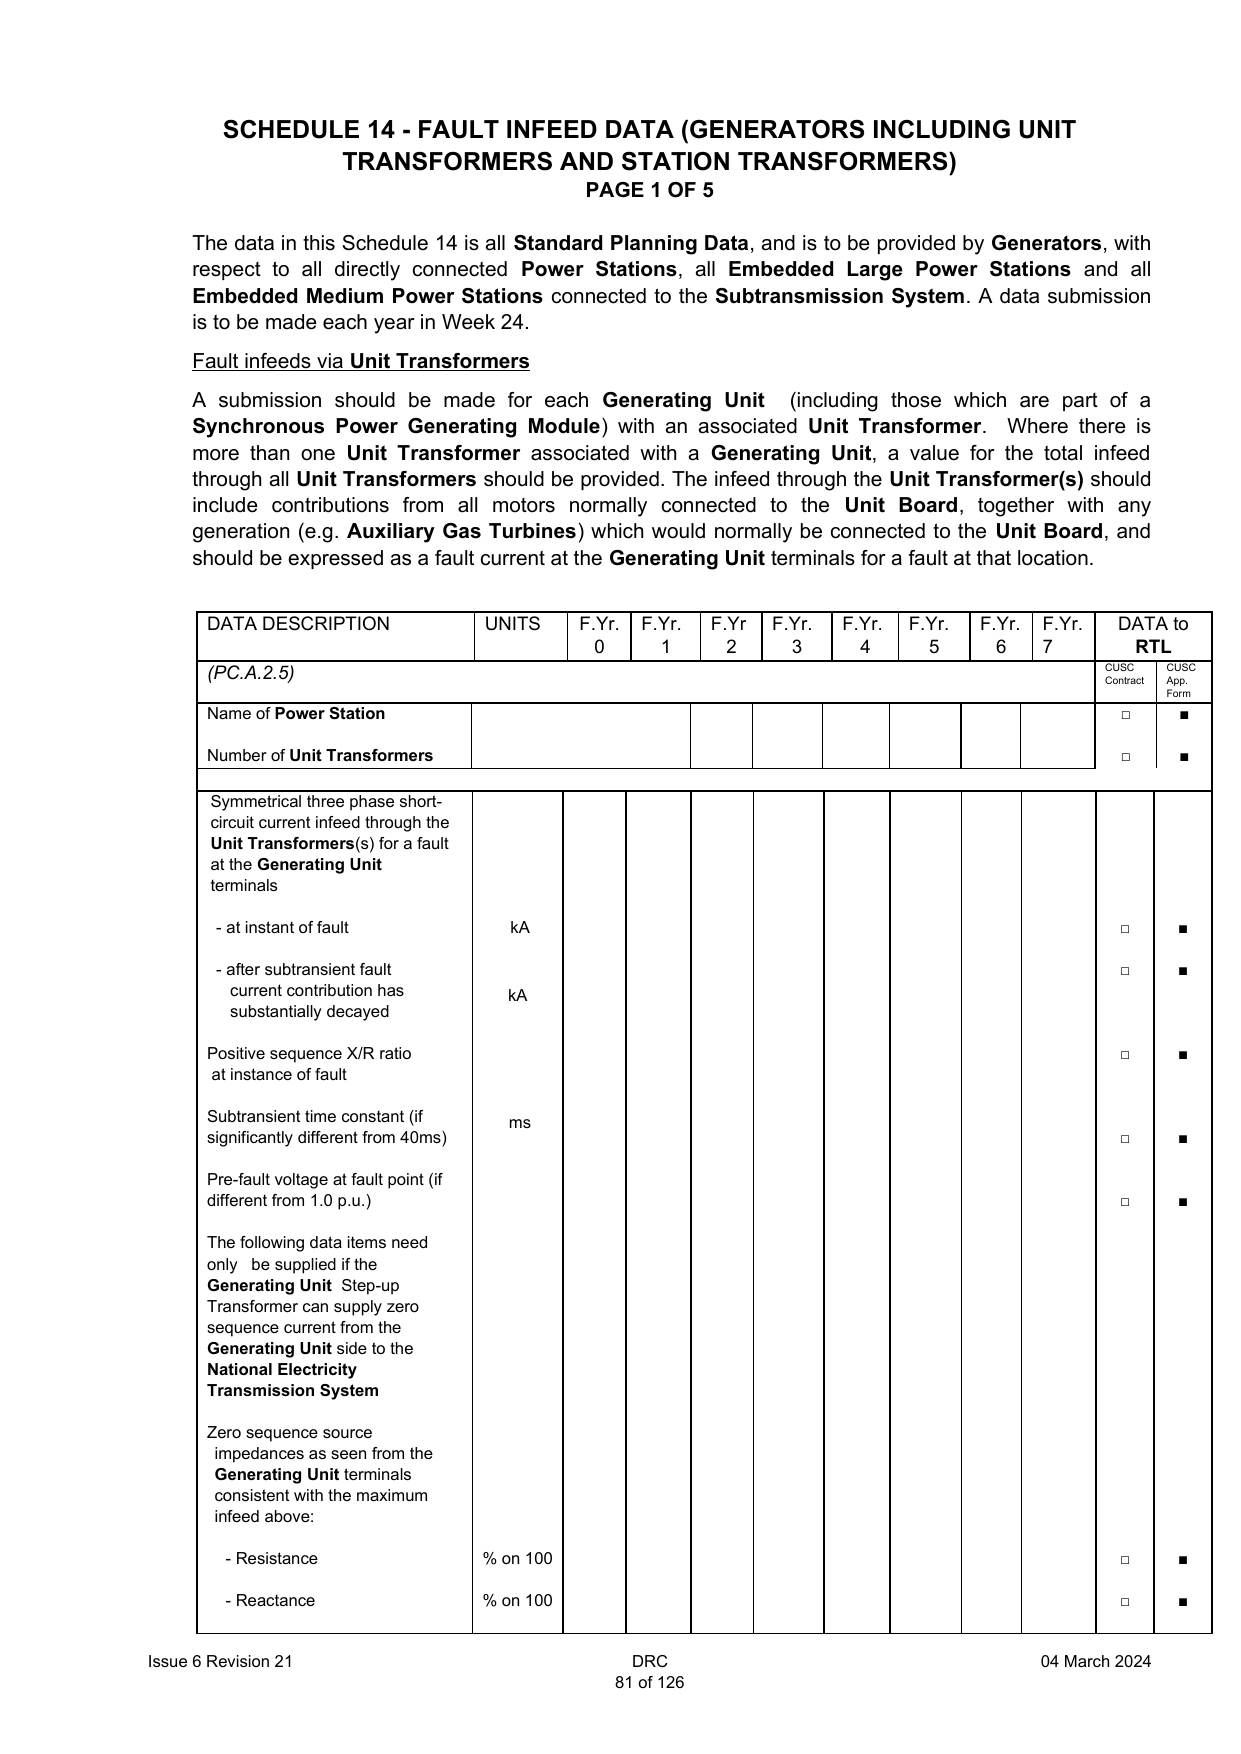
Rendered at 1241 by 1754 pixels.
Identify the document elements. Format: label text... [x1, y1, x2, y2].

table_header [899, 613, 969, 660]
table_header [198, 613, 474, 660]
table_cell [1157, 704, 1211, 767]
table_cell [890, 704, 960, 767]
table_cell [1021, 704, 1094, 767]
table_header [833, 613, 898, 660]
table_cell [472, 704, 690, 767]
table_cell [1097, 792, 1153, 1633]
text Fault infeeds via Unit Transformers [44, 349, 1152, 373]
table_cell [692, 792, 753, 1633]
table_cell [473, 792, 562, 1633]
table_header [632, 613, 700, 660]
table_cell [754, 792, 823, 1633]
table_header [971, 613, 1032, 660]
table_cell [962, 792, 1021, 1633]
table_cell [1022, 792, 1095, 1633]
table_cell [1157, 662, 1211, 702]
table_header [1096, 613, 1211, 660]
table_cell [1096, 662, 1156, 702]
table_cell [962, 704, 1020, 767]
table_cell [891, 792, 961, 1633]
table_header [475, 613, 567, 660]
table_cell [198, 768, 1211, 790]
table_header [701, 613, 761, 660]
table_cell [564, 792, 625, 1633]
text A submission should be made for each Generating Unit (including those which are part of a Synchronous Power Generating Module) with an associated Unit Transformer. Where there is more than one Unit Transformer associated with a Generating Unit, a value for the total infeed through all Unit Transformers should be provided. The infeed through the Unit Transformer(s) should include contributions from all motors normally connected to the Unit Board, together with any generation (e.g. Auxiliary Gas Turbines) which would normally be connected to the Unit Board, and should be expressed as a fault current at the Generating Unit terminals for a fault at that location. [192, 388, 1152, 570]
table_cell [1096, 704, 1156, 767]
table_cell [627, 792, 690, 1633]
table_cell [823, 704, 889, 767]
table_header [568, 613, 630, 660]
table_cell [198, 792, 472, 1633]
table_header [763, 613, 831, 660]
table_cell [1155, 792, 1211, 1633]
text The data in this Schedule 14 is all Standard Planning Data, and is to be provided by Generators, with respect to all directly connected Power Stations, all Embedded Large Power Stations and all Embedded Medium Power Stations connected to the Subtransmission System. A data submission is to be made each year in Week 24. [192, 231, 1152, 334]
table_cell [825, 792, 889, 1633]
text PAGE 1 OF 5 [148, 178, 1152, 202]
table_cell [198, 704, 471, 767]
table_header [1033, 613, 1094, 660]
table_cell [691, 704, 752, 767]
text SCHEDULE 14 - FAULT INFEED DATA (GENERATORS INCLUDING UNIT TRANSFORMERS AND STATION TRANSFORMERS) [148, 115, 1152, 175]
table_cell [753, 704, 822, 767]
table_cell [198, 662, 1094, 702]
